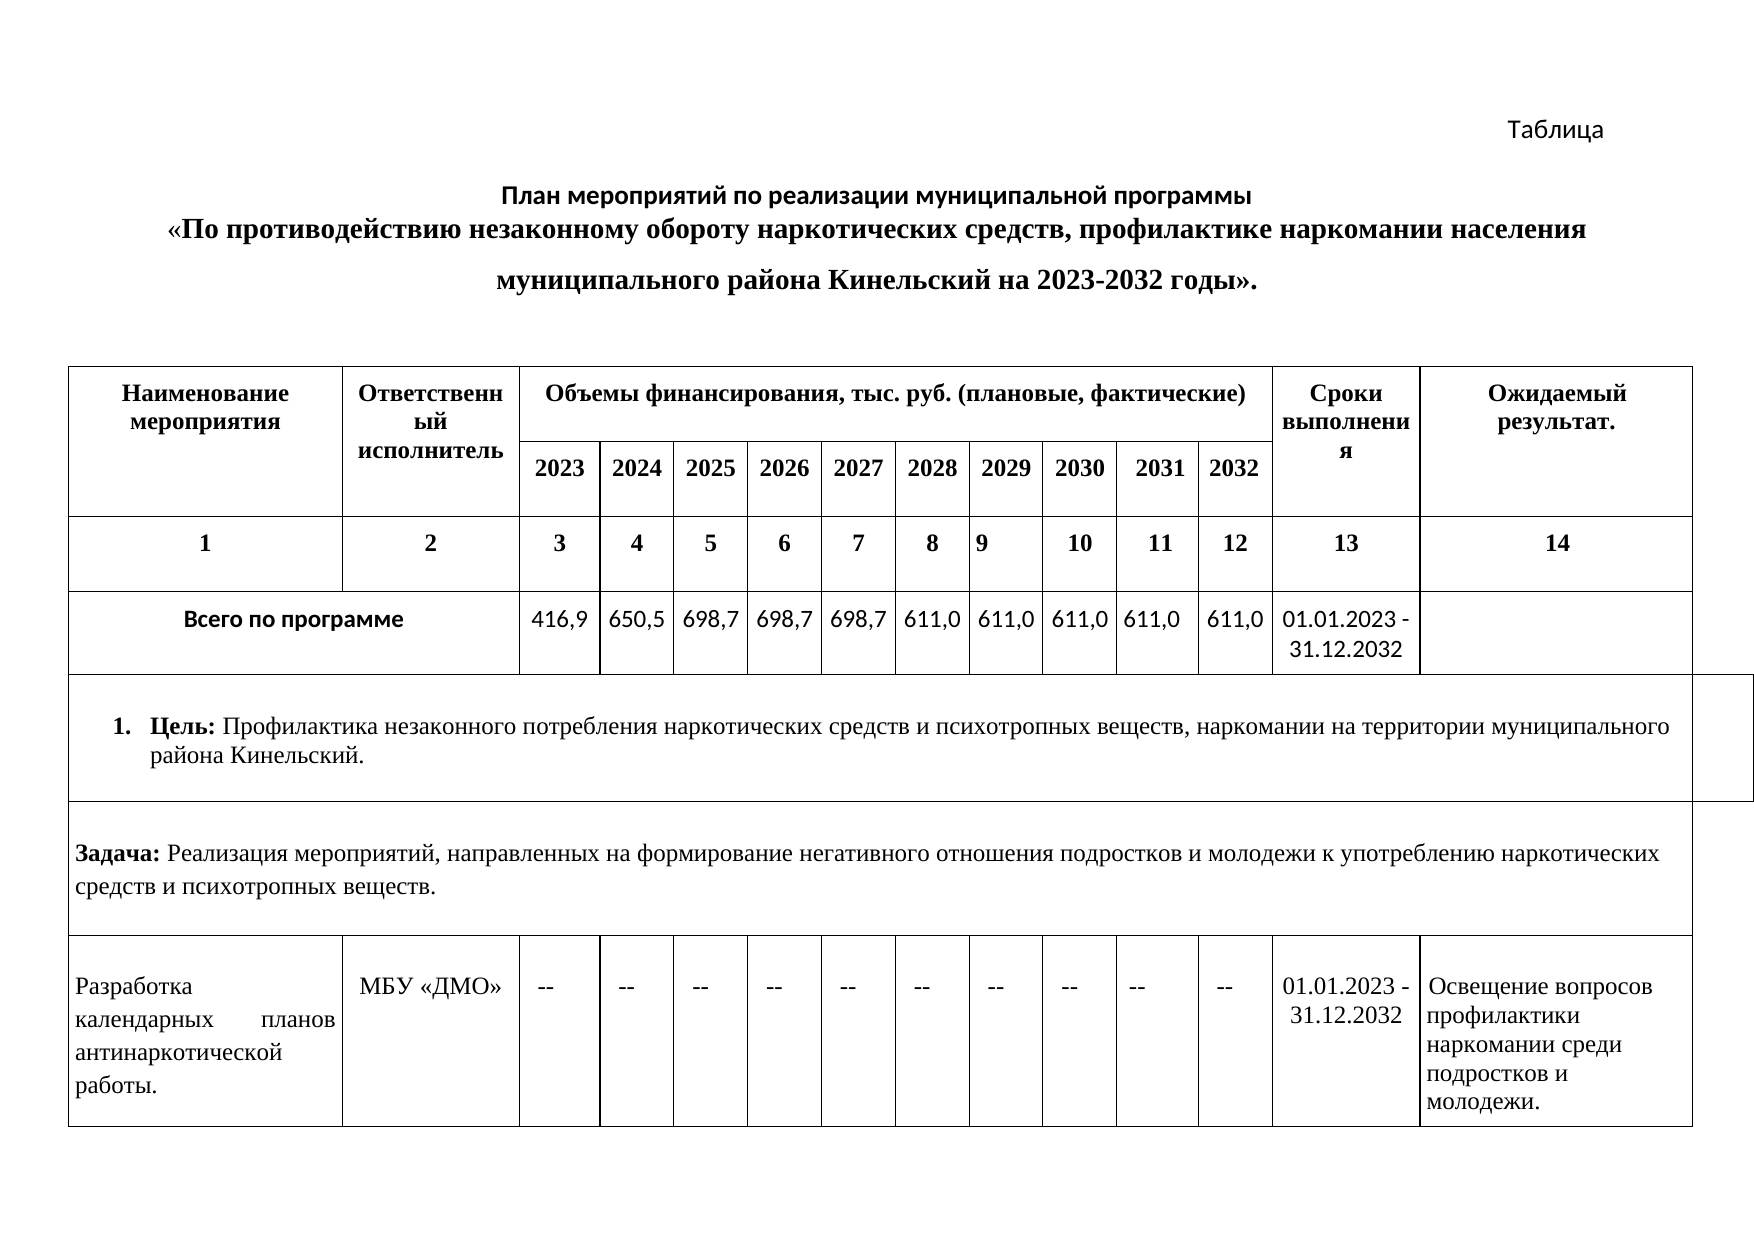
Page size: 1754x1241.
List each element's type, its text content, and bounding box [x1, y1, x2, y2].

table_cell -- [896, 936, 969, 1126]
table_cell 13 [1273, 517, 1419, 591]
table_cell 2023 [520, 442, 599, 516]
table_cell -- [970, 936, 1042, 1126]
table_cell -- [1199, 936, 1272, 1126]
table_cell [1273, 936, 1419, 1126]
table_cell Всего по программе [69, 592, 519, 674]
table_cell -- [1043, 936, 1116, 1126]
table_cell 2031 [1117, 442, 1198, 516]
table_cell 611,0 [1043, 592, 1116, 674]
table_cell 611,0 [1199, 592, 1272, 674]
table_cell 2029 [970, 442, 1042, 516]
table_cell Цель: Профилактика незаконного потребления наркотических средств и психотропных веществ, наркомании на территории муниципального района Кинельский. [69, 675, 1692, 801]
table_cell 10 [1043, 517, 1116, 591]
table_cell 6 [748, 517, 821, 591]
table_cell 2028 [896, 442, 969, 516]
table_cell 2027 [822, 442, 895, 516]
table_cell -- [748, 936, 821, 1126]
table_cell 2030 [1043, 442, 1116, 516]
table_cell 12 [1199, 517, 1272, 591]
table_cell [1421, 592, 1692, 674]
table_cell 698,7 [674, 592, 747, 674]
table_cell 7 [822, 517, 895, 591]
table_cell 2026 [748, 442, 821, 516]
table_header Ожидаемый результат. [1421, 367, 1692, 516]
table_cell 14 [1421, 517, 1692, 591]
table_cell 8 [896, 517, 969, 591]
table_cell 698,7 [822, 592, 895, 674]
table_cell 2025 [674, 442, 747, 516]
table_cell 2032 [1199, 442, 1272, 516]
table_cell 2024 [601, 442, 673, 516]
table_header Ответственный исполнитель [343, 367, 519, 516]
table_cell 4 [601, 517, 673, 591]
table_cell 611,0 [970, 592, 1042, 674]
text «По противодействию незаконному обороту наркотических средств, профилактике наркомании населения муниципального района Кинельский на 2023-2032 годы». [150, 212, 1604, 295]
table_cell Разработка календарных планов антинаркотической работы. [69, 936, 342, 1126]
table_cell 5 [674, 517, 747, 591]
table_cell 3 [520, 517, 599, 591]
table_cell Освещение вопросов профилактики наркомании среди подростков и молодежи. [1421, 936, 1692, 1126]
table_cell 650,5 [601, 592, 673, 674]
table_header Объемы финансирования, тыс. руб. (плановые, фактические) [520, 367, 1272, 441]
table_cell Задача: Реализация мероприятий, направленных на формирование негативного отношения подростков и молодежи к употреблению наркотических средств и психотропных веществ. [69, 802, 1692, 935]
table_cell 1 [69, 517, 342, 591]
table_cell -- [674, 936, 747, 1126]
table_cell 11 [1117, 517, 1198, 591]
table_cell 01.01.2023 - 31.12.2032 [1273, 592, 1419, 674]
table_cell [1693, 675, 1753, 801]
table_cell 2 [343, 517, 519, 591]
table_cell 698,7 [748, 592, 821, 674]
table_cell 611,0 [896, 592, 969, 674]
table_cell 611,0 [1117, 592, 1198, 674]
table_cell 416,9 [520, 592, 599, 674]
table_header Наименование мероприятия [69, 367, 342, 516]
table_cell 9 [970, 517, 1042, 591]
table_cell -- [601, 936, 673, 1126]
table_cell -- [520, 936, 599, 1126]
table_cell -- [822, 936, 895, 1126]
table_cell МБУ «ДМО» [343, 936, 519, 1126]
text План мероприятий по реализации муниципальной программы [150, 178, 1604, 212]
table_header Сроки выполнения [1273, 367, 1419, 516]
text Таблица [150, 112, 1604, 146]
table_cell -- [1117, 936, 1198, 1126]
